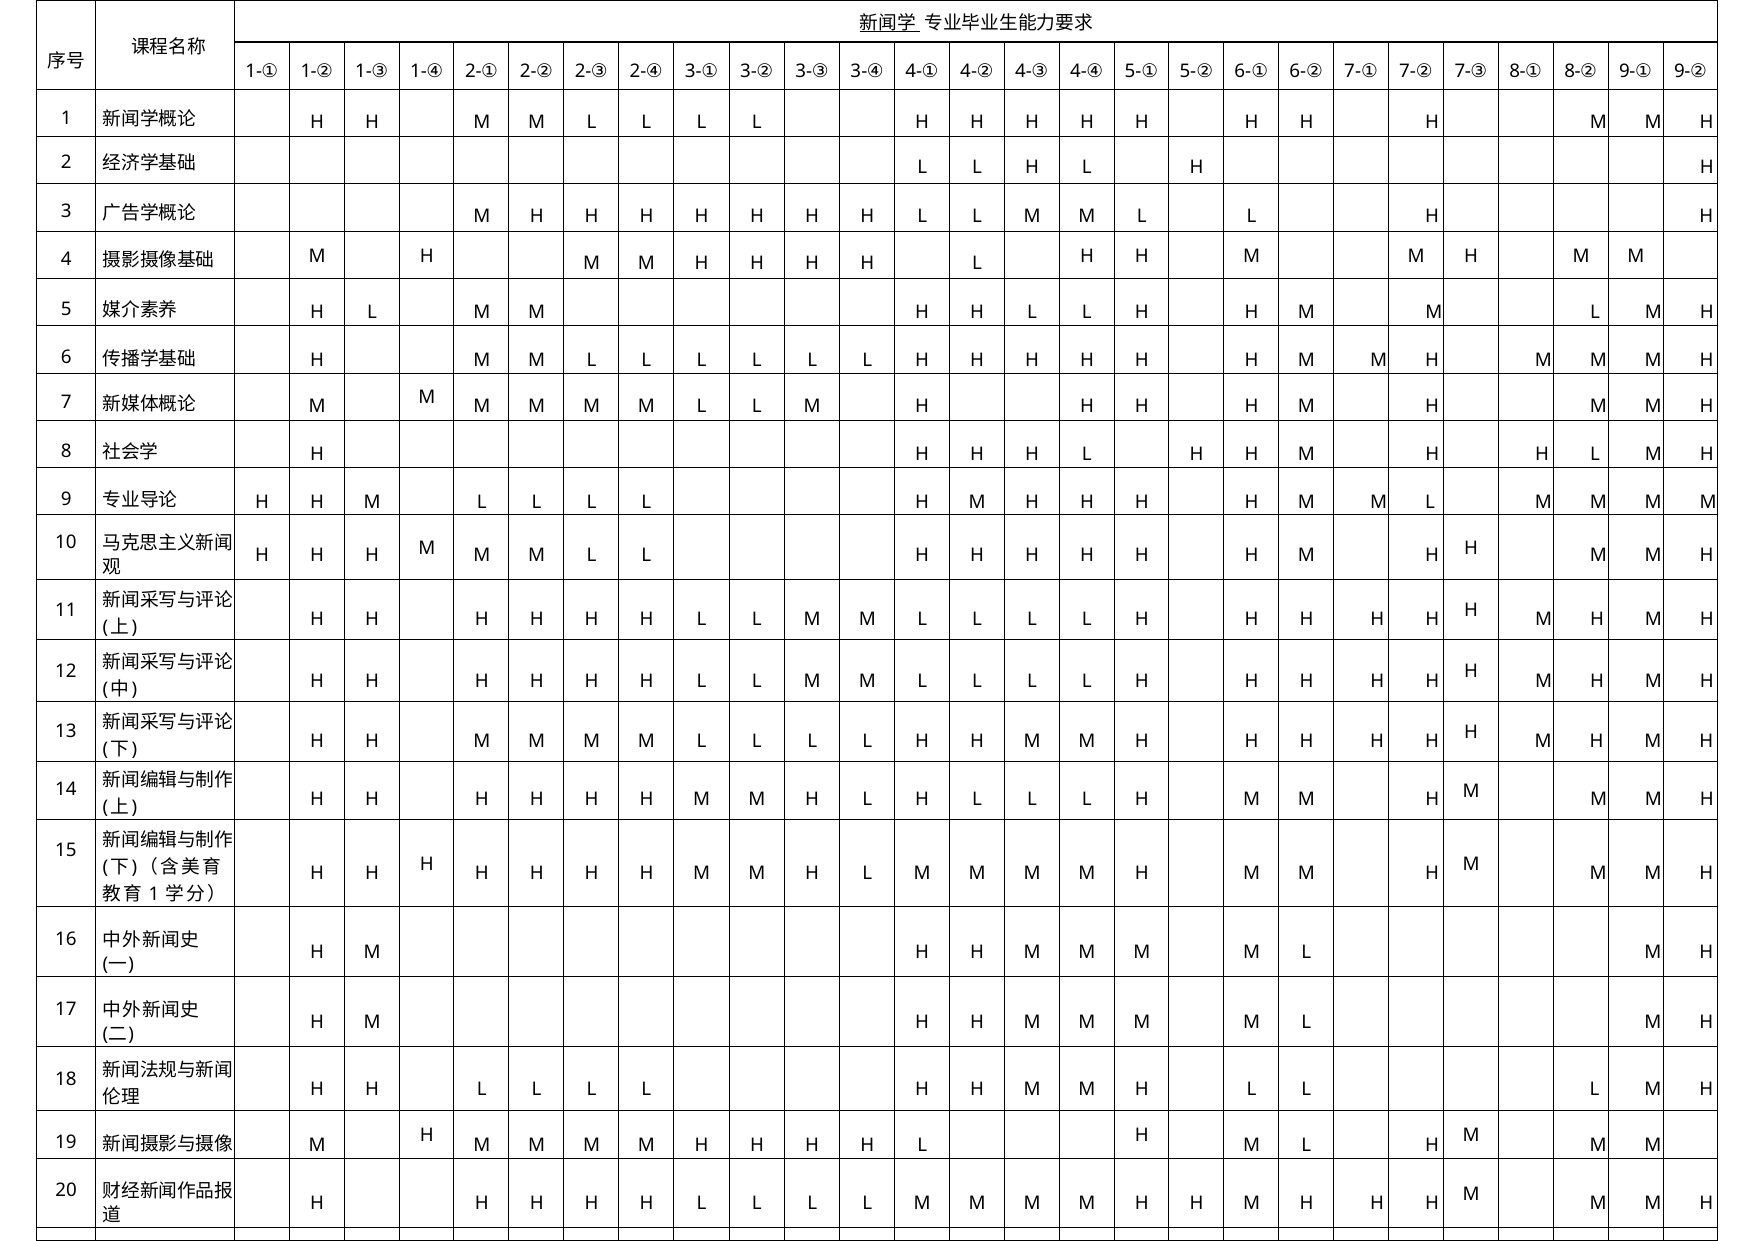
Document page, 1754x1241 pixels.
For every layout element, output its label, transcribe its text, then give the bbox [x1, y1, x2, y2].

table_cell [674, 279, 729, 325]
table_cell M [1554, 326, 1608, 372]
table_cell H [1389, 580, 1443, 639]
table_cell M [400, 515, 453, 579]
table_cell H [1169, 137, 1223, 183]
table_cell H [1389, 184, 1443, 231]
table_cell H [1664, 1047, 1717, 1110]
table_cell [400, 702, 453, 761]
table_cell M [1609, 326, 1663, 372]
table_cell M [1060, 907, 1114, 976]
table_cell H [1334, 640, 1388, 701]
table_cell M [454, 90, 508, 136]
table_cell M [1609, 90, 1663, 136]
table_cell M [1005, 907, 1059, 976]
table_cell H [1334, 580, 1388, 639]
table_cell H [1005, 421, 1059, 467]
table_cell H [400, 232, 453, 278]
table_cell H [619, 580, 673, 639]
table_cell M [1609, 421, 1663, 467]
table_cell [1499, 515, 1553, 579]
table_cell M [509, 374, 563, 420]
table_cell M [1609, 977, 1663, 1046]
table_cell M [1609, 640, 1663, 701]
table_cell [400, 580, 453, 639]
table_cell H [1389, 820, 1443, 906]
table_cell [674, 907, 729, 976]
table_cell [235, 326, 289, 372]
table_cell M [785, 640, 839, 701]
table_cell 1 [37, 90, 95, 136]
table_cell H [290, 640, 344, 701]
table_cell M [1224, 1111, 1278, 1157]
table_cell H [1224, 421, 1278, 467]
table_cell 13 [37, 702, 95, 761]
table_cell [1169, 232, 1223, 278]
table_cell 7-② [1389, 43, 1443, 89]
table_cell [235, 1047, 289, 1110]
table_cell [454, 421, 508, 467]
table_cell [1664, 232, 1717, 278]
table_cell H [1664, 580, 1717, 639]
table_cell H [1115, 279, 1168, 325]
table_cell [1444, 977, 1498, 1046]
table_cell 中外新闻史 (一) [96, 907, 234, 976]
table_cell [1279, 137, 1333, 183]
table_cell 1-③ [345, 43, 399, 89]
table_cell L [785, 1159, 839, 1227]
table_cell [1334, 977, 1388, 1046]
table_cell 6-② [1279, 43, 1333, 89]
table_cell [235, 580, 289, 639]
table_cell H [950, 279, 1004, 325]
table_cell H [1664, 137, 1717, 183]
table_cell [1499, 907, 1553, 976]
table_cell M [1554, 762, 1608, 819]
table_cell L [895, 1111, 949, 1157]
table_cell L [730, 640, 784, 701]
table_cell 4-④ [1060, 43, 1114, 89]
table_cell [1499, 820, 1553, 906]
table_cell M [1609, 762, 1663, 819]
table_cell L [730, 326, 784, 372]
table_cell [674, 1228, 729, 1240]
table_cell M [290, 232, 344, 278]
table_cell 17 [37, 977, 95, 1046]
table_cell H [1279, 640, 1333, 701]
table_cell [1499, 90, 1553, 136]
table_cell H [1664, 907, 1717, 976]
table_cell M [1444, 820, 1498, 906]
table_cell [1169, 374, 1223, 420]
table_cell [840, 90, 894, 136]
table_cell L [619, 515, 673, 579]
table_cell [1334, 232, 1388, 278]
table_cell M [785, 374, 839, 420]
table_cell L [454, 1047, 508, 1110]
table_cell H [1664, 762, 1717, 819]
table_cell [785, 279, 839, 325]
table_cell H [1444, 515, 1498, 579]
table_cell H [235, 515, 289, 579]
table_cell M [950, 468, 1004, 514]
table_cell L [950, 184, 1004, 231]
table_header 新闻学 专业毕业生能力要求 [235, 1, 1717, 41]
table_cell H [1060, 326, 1114, 372]
table_cell H [290, 820, 344, 906]
table_cell M [1554, 1159, 1608, 1227]
table_cell H [509, 820, 563, 906]
table_cell H [1224, 515, 1278, 579]
table_cell [235, 820, 289, 906]
table_cell [730, 1228, 784, 1240]
table_cell [1389, 907, 1443, 976]
table_cell H [1279, 90, 1333, 136]
table_cell [950, 1111, 1004, 1157]
table_cell [1444, 1047, 1498, 1110]
table_cell H [840, 232, 894, 278]
table_cell M [454, 326, 508, 372]
table_cell [1115, 137, 1168, 183]
table_cell [454, 137, 508, 183]
table_cell [1334, 90, 1388, 136]
table_cell [509, 907, 563, 976]
table_cell [454, 907, 508, 976]
table_cell M [1554, 820, 1608, 906]
table_cell M [619, 374, 673, 420]
table_cell H [1389, 515, 1443, 579]
table_cell [785, 137, 839, 183]
table_cell H [1224, 374, 1278, 420]
table_cell 4-② [950, 43, 1004, 89]
table_cell [840, 421, 894, 467]
table_cell [1499, 1047, 1553, 1110]
table_cell M [950, 820, 1004, 906]
table_cell [400, 1159, 453, 1227]
table_cell L [840, 820, 894, 906]
table_cell [730, 468, 784, 514]
table_cell [235, 907, 289, 976]
table_cell H [1389, 640, 1443, 701]
table_cell L [840, 326, 894, 372]
table_cell 3-① [674, 43, 729, 89]
table_cell [1444, 279, 1498, 325]
table_cell [1005, 374, 1059, 420]
table_cell H [1499, 421, 1553, 467]
table_cell [400, 468, 453, 514]
table_cell [290, 1228, 344, 1240]
table_cell M [840, 640, 894, 701]
table_cell M [674, 820, 729, 906]
table_cell [674, 977, 729, 1046]
table_cell [785, 977, 839, 1046]
table_cell M [345, 977, 399, 1046]
table_cell L [1060, 279, 1114, 325]
table_cell H [1389, 90, 1443, 136]
table_cell 新闻学概论 [96, 90, 234, 136]
table_cell 2-③ [564, 43, 618, 89]
table_cell M [1609, 232, 1663, 278]
table_cell M [1060, 820, 1114, 906]
table_cell M [1060, 977, 1114, 1046]
table_cell [400, 1228, 453, 1240]
table_cell H [619, 762, 673, 819]
table_cell L [564, 90, 618, 136]
table_cell M [454, 184, 508, 231]
table_cell M [1389, 232, 1443, 278]
table_cell [785, 468, 839, 514]
table_cell M [895, 820, 949, 906]
table_cell H [454, 820, 508, 906]
table_cell H [950, 907, 1004, 976]
table_cell [730, 515, 784, 579]
table_cell [619, 279, 673, 325]
table_cell 社会学 [96, 421, 234, 467]
table_cell M [509, 326, 563, 372]
table_cell [1609, 1228, 1663, 1240]
table_cell L [785, 326, 839, 372]
table_cell L [1005, 640, 1059, 701]
table_cell M [1554, 232, 1608, 278]
table_cell H [290, 977, 344, 1046]
table_cell L [950, 232, 1004, 278]
table_cell [674, 515, 729, 579]
table_cell 18 [37, 1047, 95, 1110]
table_cell M [674, 762, 729, 819]
table_cell H [290, 326, 344, 372]
table_cell H [509, 762, 563, 819]
table_cell [235, 421, 289, 467]
table_cell H [345, 580, 399, 639]
table_cell L [840, 1159, 894, 1227]
table_cell M [564, 1111, 618, 1157]
table_cell [1334, 1047, 1388, 1110]
table_cell [235, 1228, 289, 1240]
table_cell [1169, 1047, 1223, 1110]
table_cell H [950, 90, 1004, 136]
table_cell 3-④ [840, 43, 894, 89]
table_cell H [785, 184, 839, 231]
table_cell H [1169, 421, 1223, 467]
table_cell [1334, 421, 1388, 467]
table_cell L [564, 468, 618, 514]
table_cell M [1060, 702, 1114, 761]
table_cell [400, 137, 453, 183]
table_cell [1334, 515, 1388, 579]
table_cell M [1609, 1111, 1663, 1157]
table_cell [1334, 907, 1388, 976]
table_cell H [950, 1047, 1004, 1110]
table_cell L [1060, 137, 1114, 183]
table_cell M [1060, 1047, 1114, 1110]
table_cell H [950, 702, 1004, 761]
table_cell M [1115, 907, 1168, 976]
table_cell L [840, 762, 894, 819]
table_cell [400, 326, 453, 372]
table_cell L [730, 580, 784, 639]
table_cell L [730, 702, 784, 761]
table_cell [730, 137, 784, 183]
table_cell [840, 515, 894, 579]
table_cell 传播学基础 [96, 326, 234, 372]
table_cell H [1115, 1111, 1168, 1157]
table_cell [345, 137, 399, 183]
table_cell H [400, 820, 453, 906]
table_cell [1389, 137, 1443, 183]
table_cell H [1664, 640, 1717, 701]
table_cell 1-② [290, 43, 344, 89]
table_cell [1169, 907, 1223, 976]
table_cell [1444, 907, 1498, 976]
table_cell H [1334, 702, 1388, 761]
table_cell [1499, 1228, 1553, 1240]
table_cell 2-② [509, 43, 563, 89]
table_cell [1554, 1228, 1608, 1240]
table_cell M [1224, 820, 1278, 906]
table_cell [345, 374, 399, 420]
table_cell M [1060, 1159, 1114, 1227]
table_cell [1554, 907, 1608, 976]
table_cell [619, 907, 673, 976]
table_cell [840, 374, 894, 420]
table_cell L [674, 640, 729, 701]
table_cell [840, 977, 894, 1046]
table_header 序号 [37, 1, 95, 89]
table_cell 4 [37, 232, 95, 278]
table_cell [1115, 421, 1168, 467]
table_cell H [290, 1159, 344, 1227]
table_cell L [619, 468, 673, 514]
table_cell [564, 907, 618, 976]
table_cell [509, 232, 563, 278]
table_cell L [509, 468, 563, 514]
table_cell H [895, 762, 949, 819]
table_cell M [1224, 232, 1278, 278]
table_cell H [950, 326, 1004, 372]
table_cell H [1554, 702, 1608, 761]
table_cell [674, 468, 729, 514]
table_cell L [1554, 421, 1608, 467]
table_cell H [950, 977, 1004, 1046]
table_cell [400, 640, 453, 701]
table_cell [840, 279, 894, 325]
table_cell M [1609, 820, 1663, 906]
table_cell M [1609, 279, 1663, 325]
table_cell H [454, 580, 508, 639]
table_cell L [619, 90, 673, 136]
table_cell L [730, 1159, 784, 1227]
table_cell 财经新闻作品报道 [96, 1159, 234, 1227]
table_cell [345, 184, 399, 231]
table_cell H [1444, 640, 1498, 701]
table_cell M [730, 762, 784, 819]
table_cell H [1115, 820, 1168, 906]
table_cell L [840, 702, 894, 761]
table_cell L [454, 468, 508, 514]
table_cell H [895, 279, 949, 325]
table_cell [345, 326, 399, 372]
table_cell [1169, 468, 1223, 514]
table_cell H [1005, 515, 1059, 579]
table_cell H [1060, 468, 1114, 514]
table_cell L [1224, 184, 1278, 231]
table_cell [235, 184, 289, 231]
table_cell H [730, 184, 784, 231]
table_cell H [1115, 374, 1168, 420]
table_cell M [454, 374, 508, 420]
table_cell [674, 137, 729, 183]
table_cell L [345, 279, 399, 325]
table_cell [1334, 762, 1388, 819]
table_cell M [290, 374, 344, 420]
table_cell H [785, 232, 839, 278]
table_cell 2 [37, 137, 95, 183]
table_cell [1499, 184, 1553, 231]
table_cell [400, 184, 453, 231]
table_cell H [345, 640, 399, 701]
table_cell H [564, 762, 618, 819]
table_cell [235, 1111, 289, 1157]
table_cell L [730, 90, 784, 136]
table_cell M [454, 279, 508, 325]
table_cell H [564, 640, 618, 701]
table_cell [400, 977, 453, 1046]
table_cell H [290, 90, 344, 136]
table_cell H [290, 468, 344, 514]
table_cell M [1005, 184, 1059, 231]
table_cell [785, 515, 839, 579]
table_cell H [895, 907, 949, 976]
table_cell H [1664, 1159, 1717, 1227]
table_cell 19 [37, 1111, 95, 1157]
table_cell L [895, 580, 949, 639]
table_cell [1444, 326, 1498, 372]
table_cell H [730, 1111, 784, 1157]
table_cell M [1005, 1047, 1059, 1110]
table_cell [895, 232, 949, 278]
table_cell [1554, 977, 1608, 1046]
table_cell H [1279, 1159, 1333, 1227]
table_cell M [1554, 515, 1608, 579]
table_cell H [345, 1047, 399, 1110]
table_cell H [1444, 580, 1498, 639]
table_cell [674, 1047, 729, 1110]
table_cell H [509, 640, 563, 701]
table_cell H [1224, 90, 1278, 136]
table_cell M [1005, 977, 1059, 1046]
table_cell [785, 90, 839, 136]
table_cell H [785, 1111, 839, 1157]
table_cell H [345, 90, 399, 136]
table_cell 新闻编辑与制作(上) [96, 762, 234, 819]
table_cell 8 [37, 421, 95, 467]
table_cell L [1279, 1047, 1333, 1110]
table_cell H [1115, 580, 1168, 639]
table_cell 5-① [1115, 43, 1168, 89]
table_cell M [1444, 762, 1498, 819]
table_cell H [1005, 90, 1059, 136]
table_cell [730, 421, 784, 467]
table_cell [345, 421, 399, 467]
table_cell M [1499, 468, 1553, 514]
table_cell 3 [37, 184, 95, 231]
table_cell M [564, 702, 618, 761]
table_cell 2-④ [619, 43, 673, 89]
table_cell M [730, 820, 784, 906]
table_cell L [895, 184, 949, 231]
table_cell 新闻采写与评论(下) [96, 702, 234, 761]
table_cell [235, 374, 289, 420]
table_cell 4-③ [1005, 43, 1059, 89]
table_cell H [1115, 90, 1168, 136]
table_cell [454, 977, 508, 1046]
table_cell [1499, 232, 1553, 278]
table_cell L [1554, 1047, 1608, 1110]
table_cell M [509, 279, 563, 325]
table_cell H [1279, 580, 1333, 639]
table_cell [235, 90, 289, 136]
table_cell 3-③ [785, 43, 839, 89]
table_cell [454, 1228, 508, 1240]
table_cell 专业导论 [96, 468, 234, 514]
table_cell H [235, 468, 289, 514]
table_cell [1169, 762, 1223, 819]
table_cell [345, 232, 399, 278]
table_cell L [950, 137, 1004, 183]
table_cell H [619, 640, 673, 701]
table_cell M [950, 1159, 1004, 1227]
table_cell M [1609, 374, 1663, 420]
table_cell H [1389, 1111, 1443, 1157]
table_cell 3-② [730, 43, 784, 89]
table_cell M [290, 1111, 344, 1157]
table_cell 新闻采写与评论(上) [96, 580, 234, 639]
table_cell M [1115, 977, 1168, 1046]
table_cell [840, 468, 894, 514]
table_cell L [564, 515, 618, 579]
table_cell [235, 762, 289, 819]
table_cell [1169, 90, 1223, 136]
table_cell M [1499, 640, 1553, 701]
table_cell M [454, 1111, 508, 1157]
table_cell 媒介素养 [96, 279, 234, 325]
table_cell H [290, 907, 344, 976]
table_cell [730, 977, 784, 1046]
table_cell M [1279, 515, 1333, 579]
table_cell [1334, 374, 1388, 420]
table_cell M [509, 1111, 563, 1157]
table_cell H [1664, 374, 1717, 420]
table_cell H [1334, 1159, 1388, 1227]
table_cell M [1609, 1047, 1663, 1110]
table_cell H [950, 515, 1004, 579]
table_cell M [619, 702, 673, 761]
table_cell [1334, 137, 1388, 183]
table_cell L [1060, 640, 1114, 701]
table_cell [564, 1228, 618, 1240]
table_cell M [1224, 1159, 1278, 1227]
table_cell [1060, 1111, 1114, 1157]
table_cell [509, 977, 563, 1046]
table_cell 摄影摄像基础 [96, 232, 234, 278]
table_cell H [345, 702, 399, 761]
table_cell M [1389, 279, 1443, 325]
table_cell H [290, 702, 344, 761]
table_cell [1169, 702, 1223, 761]
table_cell [235, 232, 289, 278]
table_cell H [1115, 232, 1168, 278]
table_cell H [1115, 702, 1168, 761]
table_cell 新媒体概论 [96, 374, 234, 420]
table_cell H [1115, 1047, 1168, 1110]
table_cell H [1005, 326, 1059, 372]
table_cell H [509, 184, 563, 231]
table_cell H [950, 421, 1004, 467]
table_cell M [1224, 762, 1278, 819]
table_cell H [1664, 279, 1717, 325]
table_cell L [1279, 907, 1333, 976]
table_cell [1005, 1111, 1059, 1157]
table_cell [1169, 326, 1223, 372]
table_cell H [1664, 977, 1717, 1046]
table_cell 新闻编辑与制作(下)（含美育教育1学分） [96, 820, 234, 906]
table_cell M [1554, 374, 1608, 420]
table_cell L [1005, 762, 1059, 819]
table_cell H [619, 1159, 673, 1227]
table_cell [400, 90, 453, 136]
table_cell M [619, 1111, 673, 1157]
table_cell M [1224, 907, 1278, 976]
table_cell H [1224, 702, 1278, 761]
table_cell L [564, 1047, 618, 1110]
table_cell H [454, 640, 508, 701]
table_cell H [674, 232, 729, 278]
table_cell H [895, 1047, 949, 1110]
table_cell M [564, 232, 618, 278]
table_cell M [1279, 279, 1333, 325]
table_cell H [1224, 468, 1278, 514]
table_cell [1499, 137, 1553, 183]
table_cell [1169, 640, 1223, 701]
table_cell M [1005, 820, 1059, 906]
table_cell 经济学基础 [96, 137, 234, 183]
table_cell [1444, 90, 1498, 136]
table_cell 5 [37, 279, 95, 325]
table_cell 5-② [1169, 43, 1223, 89]
table_cell 7-① [1334, 43, 1388, 89]
table_cell H [1664, 326, 1717, 372]
table_cell H [1664, 184, 1717, 231]
table_cell H [1664, 820, 1717, 906]
table_cell H [1224, 326, 1278, 372]
table_cell [1169, 820, 1223, 906]
table_cell L [674, 1159, 729, 1227]
table_cell H [290, 762, 344, 819]
table_cell 9 [37, 468, 95, 514]
table_cell H [619, 184, 673, 231]
table_cell H [1664, 90, 1717, 136]
table_cell L [1279, 977, 1333, 1046]
table_cell [1334, 279, 1388, 325]
table_cell H [1115, 640, 1168, 701]
table_cell H [1664, 421, 1717, 467]
table_cell [840, 1047, 894, 1110]
table_cell H [1115, 515, 1168, 579]
table_cell H [1169, 1159, 1223, 1227]
table_cell 9-① [1609, 43, 1663, 89]
table_cell [1664, 1111, 1717, 1157]
table_cell H [1554, 580, 1608, 639]
table_cell M [509, 90, 563, 136]
table_cell [454, 232, 508, 278]
table_cell H [1389, 421, 1443, 467]
table_cell [1499, 374, 1553, 420]
table_cell [785, 1047, 839, 1110]
table_cell [1499, 1159, 1553, 1227]
table_cell 新闻法规与新闻伦理 [96, 1047, 234, 1110]
table_cell H [454, 1159, 508, 1227]
table_cell M [785, 580, 839, 639]
table_cell 6 [37, 326, 95, 372]
table_cell H [509, 580, 563, 639]
table_cell 7-③ [1444, 43, 1498, 89]
table_cell M [1334, 468, 1388, 514]
table_cell H [895, 702, 949, 761]
table_cell [619, 137, 673, 183]
table_cell [1005, 232, 1059, 278]
table_cell H [895, 421, 949, 467]
table_cell [400, 279, 453, 325]
table_cell 8-② [1554, 43, 1608, 89]
table_cell H [1389, 326, 1443, 372]
table_cell H [345, 820, 399, 906]
table_cell [290, 137, 344, 183]
table_cell [509, 421, 563, 467]
table_cell [1224, 137, 1278, 183]
table_cell L [1005, 279, 1059, 325]
table_cell M [1060, 184, 1114, 231]
table_cell L [895, 640, 949, 701]
table_cell 20 [37, 1159, 95, 1227]
table_cell [1499, 977, 1553, 1046]
table_cell 1-① [235, 43, 289, 89]
table_cell 7 [37, 374, 95, 420]
table_cell H [1664, 702, 1717, 761]
table_cell [1499, 762, 1553, 819]
table_cell [1609, 184, 1663, 231]
table_cell M [509, 702, 563, 761]
table_cell H [345, 515, 399, 579]
table_cell L [674, 580, 729, 639]
table_cell L [730, 374, 784, 420]
table_cell H [1005, 468, 1059, 514]
table_cell M [1005, 1159, 1059, 1227]
table_cell H [400, 1111, 453, 1157]
table_cell 16 [37, 907, 95, 976]
table_cell [619, 421, 673, 467]
table_cell [1444, 137, 1498, 183]
table_cell 10 [37, 515, 95, 579]
table_cell L [674, 90, 729, 136]
table_cell [730, 907, 784, 976]
table_cell [1389, 1047, 1443, 1110]
table_cell M [1499, 702, 1553, 761]
table_cell [1169, 184, 1223, 231]
table_cell [1169, 515, 1223, 579]
table_cell M [564, 374, 618, 420]
table_cell H [619, 820, 673, 906]
table_cell M [1444, 1159, 1498, 1227]
table_cell 中外新闻史 (二) [96, 977, 234, 1046]
table_cell H [1060, 374, 1114, 420]
table_cell L [950, 640, 1004, 701]
table_cell M [454, 515, 508, 579]
table_cell [290, 184, 344, 231]
table_cell H [1115, 1159, 1168, 1227]
table_cell H [454, 762, 508, 819]
table_cell [840, 907, 894, 976]
table_cell [345, 1228, 399, 1240]
table_cell M [895, 1159, 949, 1227]
table_cell M [1279, 762, 1333, 819]
table_cell L [564, 326, 618, 372]
table_cell H [895, 468, 949, 514]
table_header 课程名称 [96, 1, 234, 89]
table_cell L [619, 1047, 673, 1110]
table_cell H [564, 820, 618, 906]
table_cell [1169, 580, 1223, 639]
table_cell H [1115, 326, 1168, 372]
table_cell M [1279, 374, 1333, 420]
table_cell M [1224, 977, 1278, 1046]
table_cell [1389, 977, 1443, 1046]
table_cell 6-① [1224, 43, 1278, 89]
table_cell L [509, 1047, 563, 1110]
table_cell [1499, 279, 1553, 325]
table_cell [235, 702, 289, 761]
table_cell [1334, 184, 1388, 231]
table_cell H [1389, 702, 1443, 761]
table_cell H [895, 90, 949, 136]
table_cell M [345, 907, 399, 976]
table_cell 11 [37, 580, 95, 639]
table_cell H [840, 184, 894, 231]
table_cell [785, 907, 839, 976]
table_cell [509, 137, 563, 183]
table_cell [564, 977, 618, 1046]
table_cell H [1389, 374, 1443, 420]
table_cell L [785, 702, 839, 761]
table_cell H [1444, 702, 1498, 761]
table_cell [400, 762, 453, 819]
table_cell H [290, 515, 344, 579]
table_cell M [1609, 468, 1663, 514]
table_cell L [619, 326, 673, 372]
table_cell 新闻采写与评论(中) [96, 640, 234, 701]
table_cell [1444, 374, 1498, 420]
table_cell [1115, 1228, 1168, 1240]
table_cell H [290, 580, 344, 639]
table_cell M [840, 580, 894, 639]
table_cell [950, 374, 1004, 420]
table_cell H [785, 762, 839, 819]
table_cell M [1279, 421, 1333, 467]
table_cell M [1609, 515, 1663, 579]
table_cell H [1060, 232, 1114, 278]
table_cell H [895, 326, 949, 372]
table_cell M [1554, 1111, 1608, 1157]
table_cell M [1499, 580, 1553, 639]
table_cell L [1115, 184, 1168, 231]
table_cell [840, 1228, 894, 1240]
table_cell H [1060, 515, 1114, 579]
table_cell H [895, 515, 949, 579]
table_cell M [1609, 907, 1663, 976]
table_cell [1169, 977, 1223, 1046]
table_cell H [1664, 515, 1717, 579]
table_cell [674, 421, 729, 467]
table_cell [345, 1159, 399, 1227]
table_cell [235, 977, 289, 1046]
table_cell H [1115, 762, 1168, 819]
table_cell H [1279, 702, 1333, 761]
table_cell 14 [37, 762, 95, 819]
table_cell M [1279, 820, 1333, 906]
table_cell H [1389, 762, 1443, 819]
table_cell M [619, 232, 673, 278]
table_cell M [1609, 580, 1663, 639]
table_cell [564, 137, 618, 183]
table_cell H [1224, 580, 1278, 639]
table_cell L [950, 580, 1004, 639]
table_cell [785, 1228, 839, 1240]
table_cell H [345, 762, 399, 819]
table_cell 4-① [895, 43, 949, 89]
table_cell [1279, 184, 1333, 231]
table_cell H [730, 232, 784, 278]
table_cell [1444, 421, 1498, 467]
table_cell M [1499, 326, 1553, 372]
table_cell H [895, 374, 949, 420]
table_cell 8-① [1499, 43, 1553, 89]
table_cell [1444, 184, 1498, 231]
table_cell [235, 279, 289, 325]
table_cell [1169, 1111, 1223, 1157]
table_cell 15 [37, 820, 95, 906]
table_cell H [1224, 640, 1278, 701]
table_cell [1499, 1111, 1553, 1157]
table_cell M [1554, 90, 1608, 136]
table_cell [785, 421, 839, 467]
table_cell H [674, 1111, 729, 1157]
table_cell M [1609, 702, 1663, 761]
table_cell M [1444, 1111, 1498, 1157]
table_cell M [345, 468, 399, 514]
table_cell L [950, 762, 1004, 819]
table_cell [1609, 137, 1663, 183]
table_cell L [1554, 279, 1608, 325]
table_cell L [1060, 580, 1114, 639]
table_cell M [1279, 468, 1333, 514]
table_cell 12 [37, 640, 95, 701]
table_cell M [1609, 1159, 1663, 1227]
table_cell 1-④ [400, 43, 453, 89]
table_cell M [1279, 326, 1333, 372]
table_cell L [1060, 762, 1114, 819]
table_cell M [1334, 326, 1388, 372]
table_cell L [895, 137, 949, 183]
table_cell H [290, 279, 344, 325]
table_cell H [290, 421, 344, 467]
table_cell 9-② [1664, 43, 1717, 89]
table_cell H [895, 977, 949, 1046]
table_cell L [674, 702, 729, 761]
table_cell [235, 137, 289, 183]
table_cell H [1444, 232, 1498, 278]
table_cell H [290, 1047, 344, 1110]
table_cell L [1005, 580, 1059, 639]
table_cell H [564, 184, 618, 231]
table_cell H [1389, 1159, 1443, 1227]
table_cell [400, 907, 453, 976]
table_cell [1334, 1111, 1388, 1157]
table_cell H [674, 184, 729, 231]
table_cell H [785, 820, 839, 906]
table_cell [730, 279, 784, 325]
table_cell H [564, 580, 618, 639]
table_cell [345, 1111, 399, 1157]
table_cell H [1115, 468, 1168, 514]
table_cell [400, 1047, 453, 1110]
table_cell H [509, 1159, 563, 1227]
table_cell [1554, 184, 1608, 231]
table_cell H [1224, 279, 1278, 325]
table_cell [235, 640, 289, 701]
table_cell H [1005, 137, 1059, 183]
table_cell [1279, 232, 1333, 278]
table_cell [235, 1159, 289, 1227]
table_cell H [1554, 640, 1608, 701]
table_cell [1444, 468, 1498, 514]
table_cell 2-① [454, 43, 508, 89]
table_cell [564, 421, 618, 467]
table_cell [564, 279, 618, 325]
table_cell M [1554, 468, 1608, 514]
table_cell 马克思主义新闻观 [96, 515, 234, 579]
table_cell L [1279, 1111, 1333, 1157]
table_cell [400, 421, 453, 467]
table_cell H [840, 1111, 894, 1157]
table_cell [730, 1047, 784, 1110]
table_cell M [1005, 702, 1059, 761]
table_cell [840, 137, 894, 183]
table_cell [1334, 820, 1388, 906]
table_cell M [400, 374, 453, 420]
table_cell L [1389, 468, 1443, 514]
table_cell [619, 977, 673, 1046]
table_cell 新闻摄影与摄像 [96, 1111, 234, 1157]
table_cell H [564, 1159, 618, 1227]
table_cell 广告学概论 [96, 184, 234, 231]
table_cell L [674, 326, 729, 372]
table_cell [1169, 279, 1223, 325]
table_cell [1554, 137, 1608, 183]
table_cell L [1224, 1047, 1278, 1110]
table_cell L [1060, 421, 1114, 467]
table_cell H [1060, 90, 1114, 136]
table_cell M [1664, 468, 1717, 514]
table_cell M [509, 515, 563, 579]
table_cell L [674, 374, 729, 420]
table_cell M [454, 702, 508, 761]
